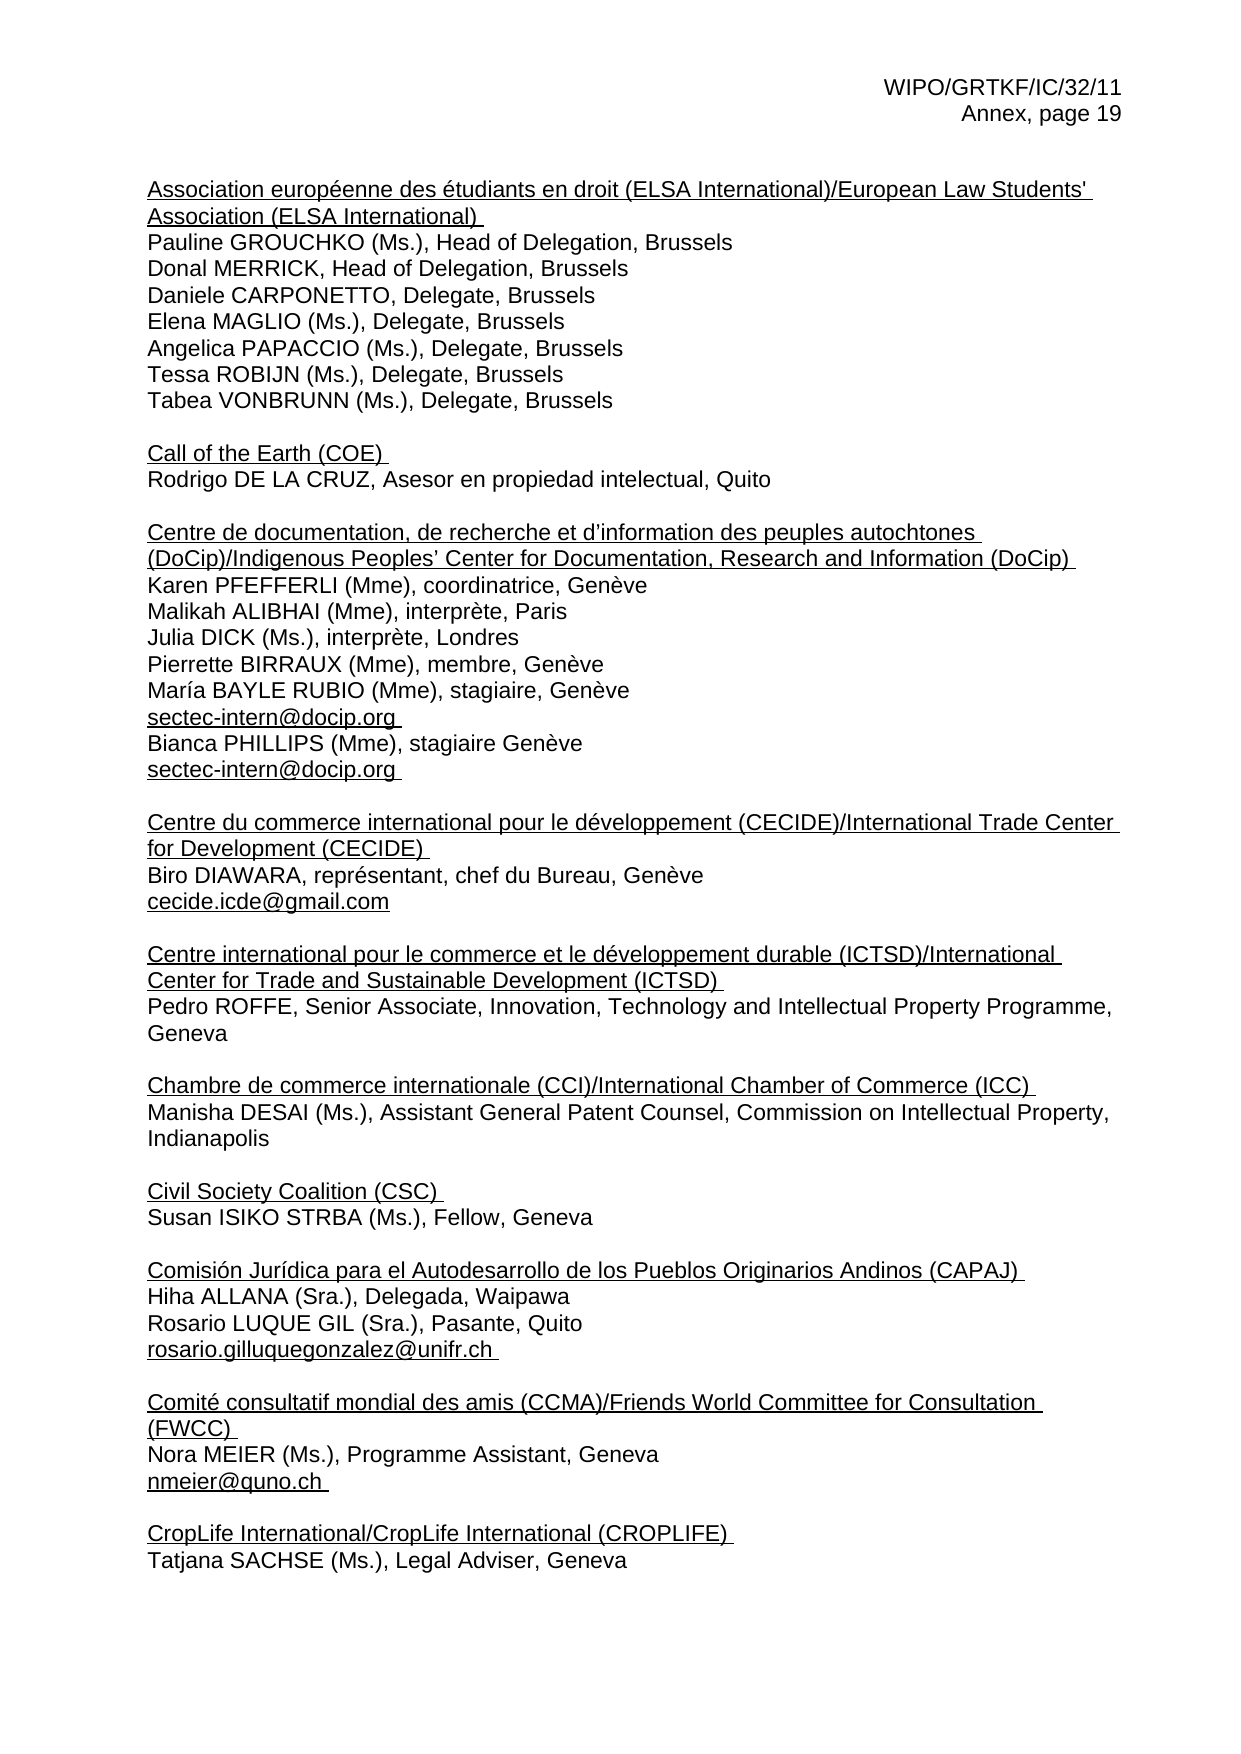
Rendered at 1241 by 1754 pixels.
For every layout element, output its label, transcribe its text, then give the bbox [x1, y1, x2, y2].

text Call of the Earth (COE) [147, 440, 1122, 466]
text Pauline GROUCHKO (Ms.), Head of Delegation, Brussels [147, 229, 1122, 255]
text Pierrette BIRRAUX (Mme), membre, Genève [147, 651, 1122, 677]
text Rodrigo DE LA CRUZ, Asesor en propiedad intelectual, Quito [147, 466, 1122, 493]
text sectec-intern@docip.org [147, 756, 1122, 782]
text Susan ISIKO STRBA (Ms.), Fellow, Geneva [147, 1204, 1122, 1231]
text Pedro ROFFE, Senior Associate, Innovation, Technology and Intellectual Property Programme, Geneva [147, 993, 1122, 1046]
text Centre du commerce international pour le développement (CECIDE)/International Trade Center for Development (CECIDE) [147, 809, 1122, 862]
text Daniele CARPONETTO, Delegate, Brussels [147, 282, 1122, 308]
text sectec-intern@docip.org [147, 703, 1122, 730]
text Julia DICK (Ms.), interprète, Londres [147, 624, 1122, 651]
text Association européenne des étudiants en droit (ELSA International)/European Law Students' Association (ELSA International) [147, 176, 1122, 229]
text Comisión Jurídica para el Autodesarrollo de los Pueblos Originarios Andinos (CAPAJ) [147, 1257, 1122, 1283]
text Malikah ALIBHAI (Mme), interprète, Paris [147, 598, 1122, 624]
text Angelica PAPACCIO (Ms.), Delegate, Brussels [147, 334, 1122, 361]
text Centre de documentation, de recherche et d’information des peuples autochtones (DoCip)/Indigenous Peoples’ Center for Documentation, Research and Information (DoCip) [147, 519, 1122, 572]
text Manisha DESAI (Ms.), Assistant General Patent Counsel, Commission on Intellectual Property, Indianapolis [147, 1099, 1122, 1151]
text Donal MERRICK, Head of Delegation, Brussels [147, 255, 1122, 282]
text Bianca PHILLIPS (Mme), stagiaire Genève [147, 730, 1122, 756]
text rosario.gilluquegonzalez@unifr.ch [147, 1336, 1122, 1362]
text cecide.icde@gmail.com [147, 888, 1122, 914]
text Centre international pour le commerce et le développement durable (ICTSD)/International Center for Trade and Sustainable Development (ICTSD) [147, 941, 1122, 993]
text Tessa ROBIJN (Ms.), Delegate, Brussels [147, 361, 1122, 387]
text María BAYLE RUBIO (Mme), stagiaire, Genève [147, 677, 1122, 703]
text Tatjana SACHSE (Ms.), Legal Adviser, Geneva [147, 1547, 1122, 1573]
text nmeier@quno.ch [147, 1468, 1122, 1494]
text Biro DIAWARA, représentant, chef du Bureau, Genève [147, 862, 1122, 888]
text Chambre de commerce internationale (CCI)/International Chamber of Commerce (ICC) [147, 1072, 1122, 1099]
text Karen PFEFFERLI (Mme), coordinatrice, Genève [147, 572, 1122, 598]
text Hiha ALLANA (Sra.), Delegada, Waipawa [147, 1283, 1122, 1309]
text Civil Society Coalition (CSC) [147, 1178, 1122, 1204]
text Rosario LUQUE GIL (Sra.), Pasante, Quito [147, 1309, 1122, 1336]
text CropLife International/CropLife International (CROPLIFE) [147, 1520, 1122, 1547]
text Elena MAGLIO (Ms.), Delegate, Brussels [147, 308, 1122, 334]
text Tabea VONBRUNN (Ms.), Delegate, Brussels [147, 387, 1122, 413]
text Comité consultatif mondial des amis (CCMA)/Friends World Committee for Consultation (FWCC) [147, 1389, 1122, 1441]
text Nora MEIER (Ms.), Programme Assistant, Geneva [147, 1441, 1122, 1468]
